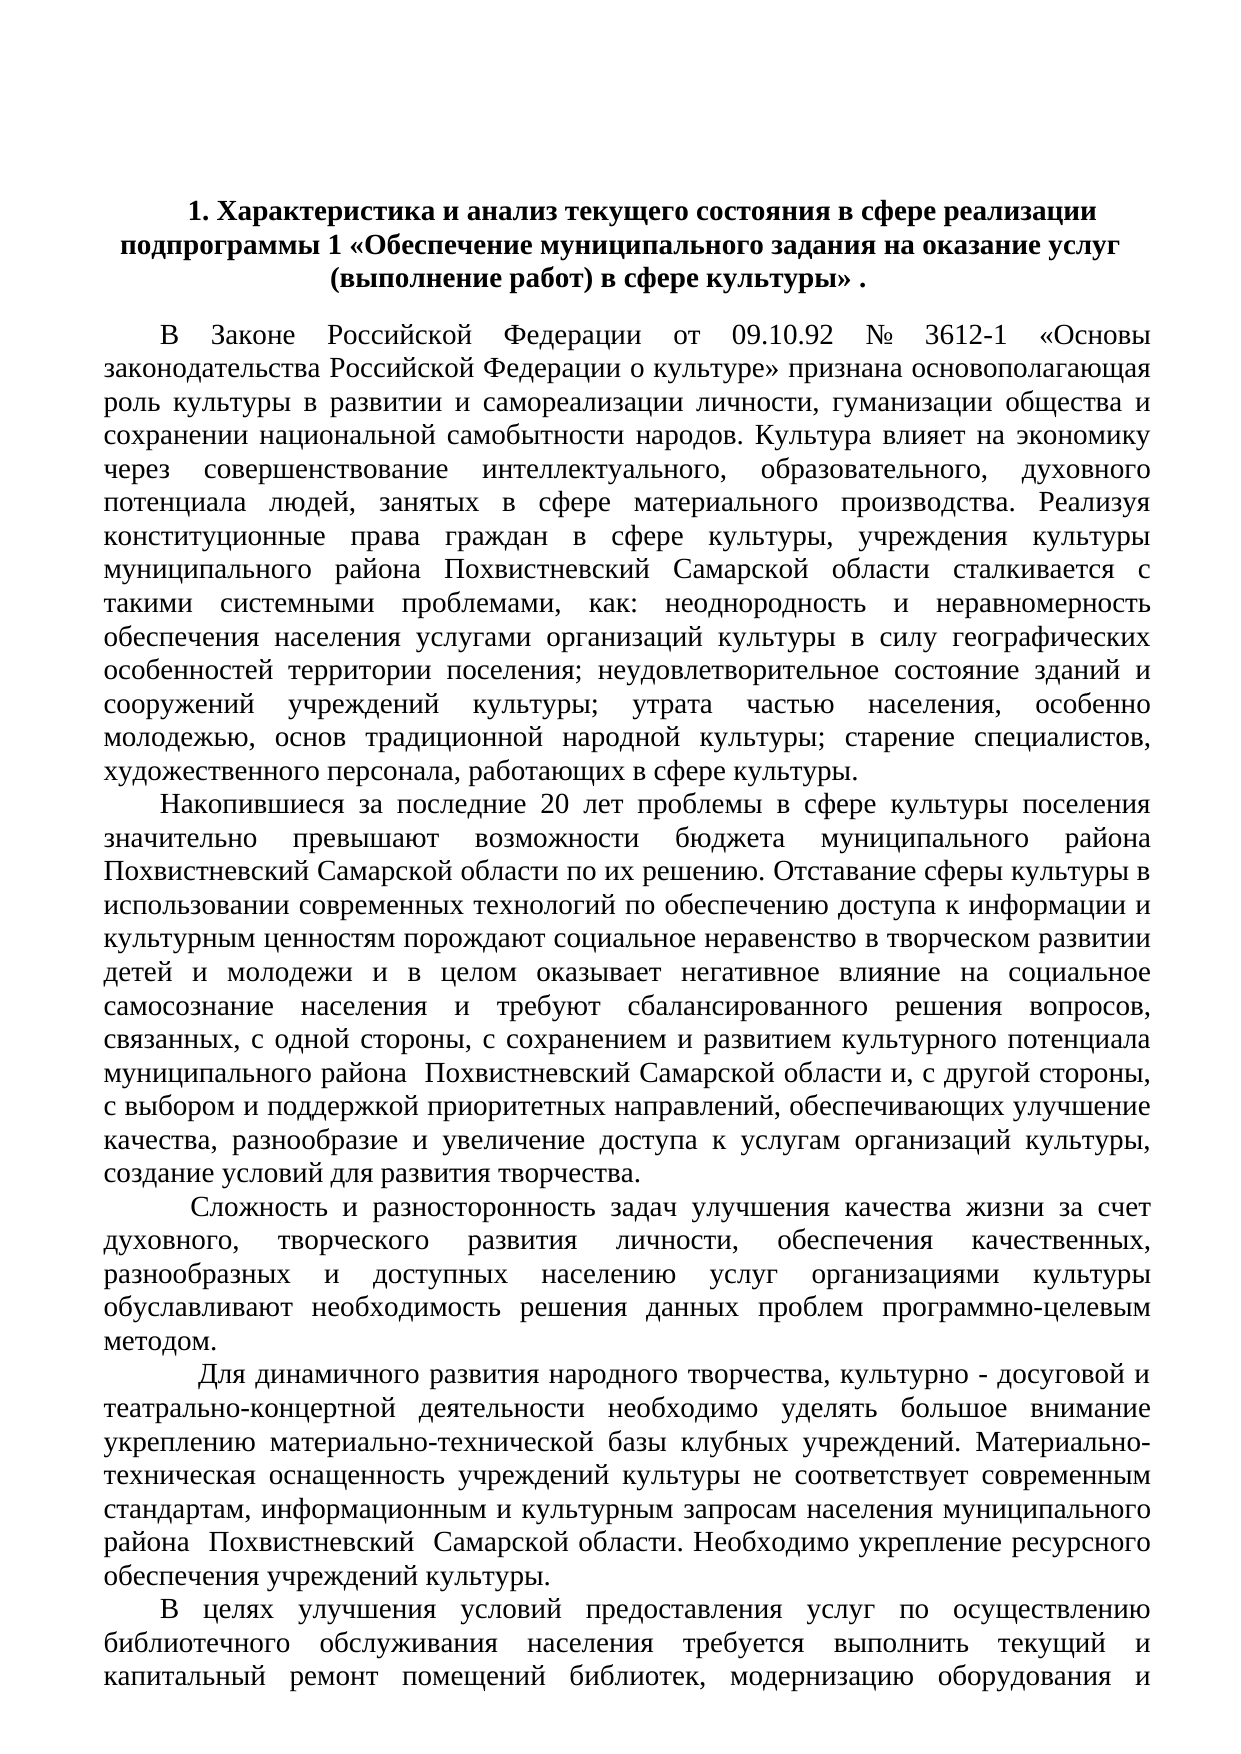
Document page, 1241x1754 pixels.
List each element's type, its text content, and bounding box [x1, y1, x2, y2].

text Сложность и разносторонность задач улучшения качества жизни за счет духовного, творческого развития личности, обеспечения качественных, разнообразных и доступных населению услуг организациями культуры обуславливают необходимость решения данных проблем программно-целевым методом. [103, 1189, 1152, 1357]
list 1. Характеристика и анализ текущего состояния в сфере реализации [44, 193, 1240, 227]
text Для динамичного развития народного творчества, культурно - досуговой и театрально-концертной деятельности необходимо уделять большое внимание укреплению материально-технической базы клубных учреждений. Материально-техническая оснащенность учреждений культуры не соответствует современным стандартам, информационным и культурным запросам населения муниципального района Похвистневский Самарской области. Необходимо укрепление ресурсного обеспечения учреждений культуры. [103, 1357, 1152, 1591]
text В Законе Российской Федерации от 09.10.92 № 3612-1 «Основы законодательства Российской Федерации о культуре» признана основополагающая роль культуры в развитии и самореализации личности, гуманизации общества и сохранении национальной самобытности народов. Культура влияет на экономику через совершенствование интеллектуального, образовательного, духовного потенциала людей, занятых в сфере материального производства. Реализуя конституционные права граждан в сфере культуры, учреждения культуры муниципального района Похвистневский Самарской области сталкивается с такими системными проблемами, как: неоднородность и неравномерность обеспечения населения услугами организаций культуры в силу географических особенностей территории поселения; неудовлетворительное состояние зданий и сооружений учреждений культуры; утрата частью населения, особенно молодежью, основ традиционной народной культуры; старение специалистов, художественного персонала, работающих в сфере культуры. [103, 317, 1152, 786]
text подпрограммы 1 «Обеспечение муниципального задания на оказание услуг (выполнение работ) в сфере культуры» . [44, 227, 1152, 294]
text Накопившиеся за последние 20 лет проблемы в сфере культуры поселения значительно превышают возможности бюджета муниципального района Похвистневский Самарской области по их решению. Отставание сферы культуры в использовании современных технологий по обеспечению доступа к информации и культурным ценностям порождают социальное неравенство в творческом развитии детей и молодежи и в целом оказывает негативное влияние на социальное самосознание населения и требуют сбалансированного решения вопросов, связанных, с одной стороны, с сохранением и развитием культурного потенциала муниципального района Похвистневский Самарской области и, с другой стороны, с выбором и поддержкой приоритетных направлений, обеспечивающих улучшение качества, разнообразие и увеличение доступа к услугам организаций культуры, создание условий для развития творчества. [103, 786, 1152, 1189]
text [103, 1591, 1152, 1692]
